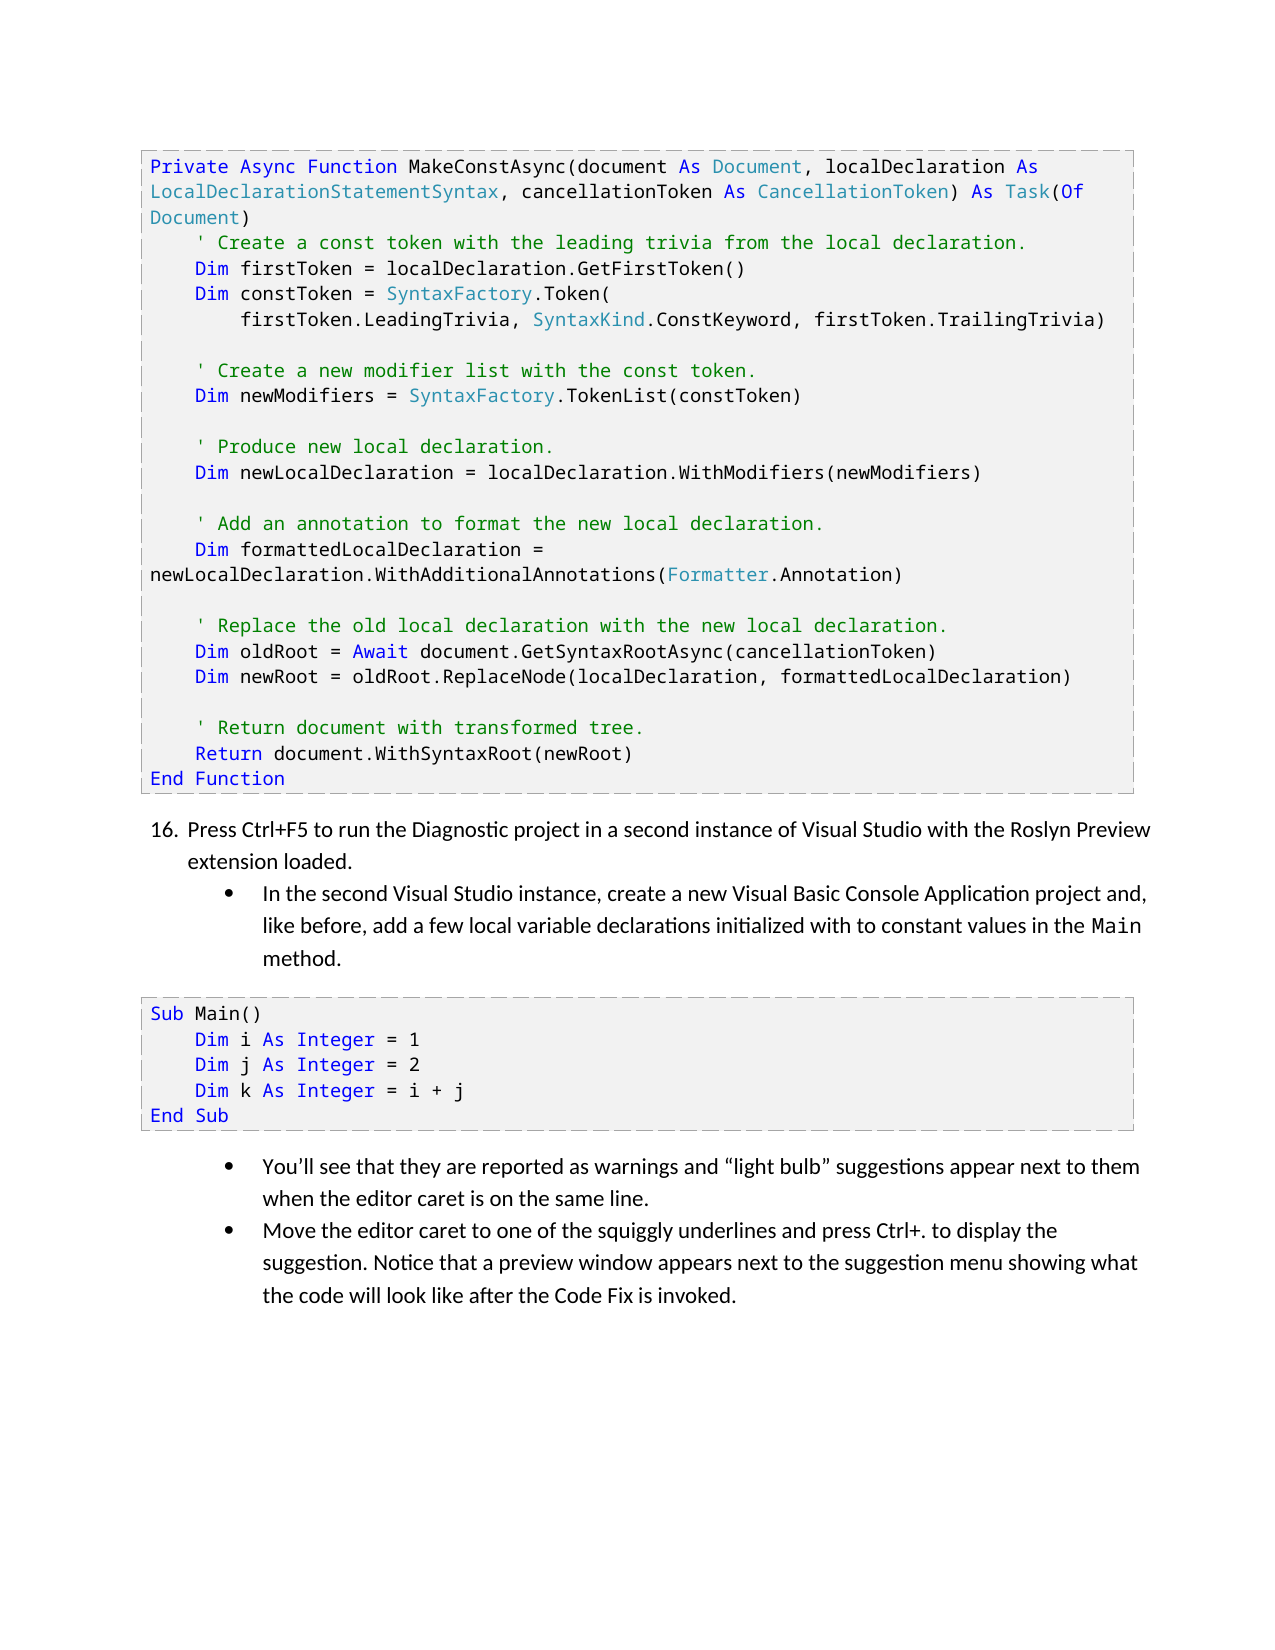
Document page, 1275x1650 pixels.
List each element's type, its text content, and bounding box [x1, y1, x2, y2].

text End Sub [141, 1099, 1134, 1131]
text Dim constToken = SyntaxFactory.Token( [141, 278, 1134, 303]
text Dim firstToken = localDeclaration.GetFirstToken() [141, 252, 1134, 278]
text End Function [141, 762, 1134, 794]
text ' Produce new local declaration. [141, 431, 1134, 456]
text Return document.WithSyntaxRoot(newRoot) [141, 737, 1134, 762]
text Dim formattedLocalDeclaration = newLocalDeclaration.WithAdditionalAnnotations(Formatter.Annotation) [141, 533, 1134, 584]
text ' Replace the old local declaration with the new local declaration. [141, 609, 1134, 635]
text ' Create a const token with the leading trivia from the local declaration. [141, 227, 1134, 252]
list In the second Visual Studio instance, create a new Visual Basic Console Application project and, like before, add a few local variable declarations initialized with to constant values in the Main method. [225, 879, 1162, 972]
text Sub Main() [141, 997, 1134, 1023]
text ' Return document with transformed tree. [141, 711, 1134, 737]
text Private Async Function MakeConstAsync(document As Document, localDeclaration As LocalDeclarationStatementSyntax, cancellationToken As CancellationToken) As Task(Of Document) [141, 150, 1134, 227]
list You’ll see that they are reported as warnings and “light bulb” suggestions appear next to them when the editor caret is on the same line. [225, 1152, 1162, 1212]
text firstToken.LeadingTrivia, SyntaxKind.ConstKeyword, firstToken.TrailingTrivia) [141, 303, 1134, 329]
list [225, 1216, 1162, 1309]
text Dim j As Integer = 2 [141, 1048, 1134, 1074]
text Dim i As Integer = 1 [141, 1023, 1134, 1048]
text ' Create a new modifier list with the const token. [141, 354, 1134, 380]
text Dim newLocalDeclaration = localDeclaration.WithModifiers(newModifiers) [141, 456, 1134, 482]
text Dim k As Integer = i + j [141, 1074, 1134, 1099]
text ' Add an annotation to format the new local declaration. [141, 507, 1134, 533]
text Dim newRoot = oldRoot.ReplaceNode(localDeclaration, formattedLocalDeclaration) [141, 660, 1134, 686]
text Dim oldRoot = Await document.GetSyntaxRootAsync(cancellationToken) [141, 635, 1134, 660]
text Dim newModifiers = SyntaxFactory.TokenList(constToken) [141, 380, 1134, 405]
list Press Ctrl+F5 to run the Diagnostic project in a second instance of Visual Studio with the Roslyn Preview extension loaded. [150, 815, 1162, 875]
